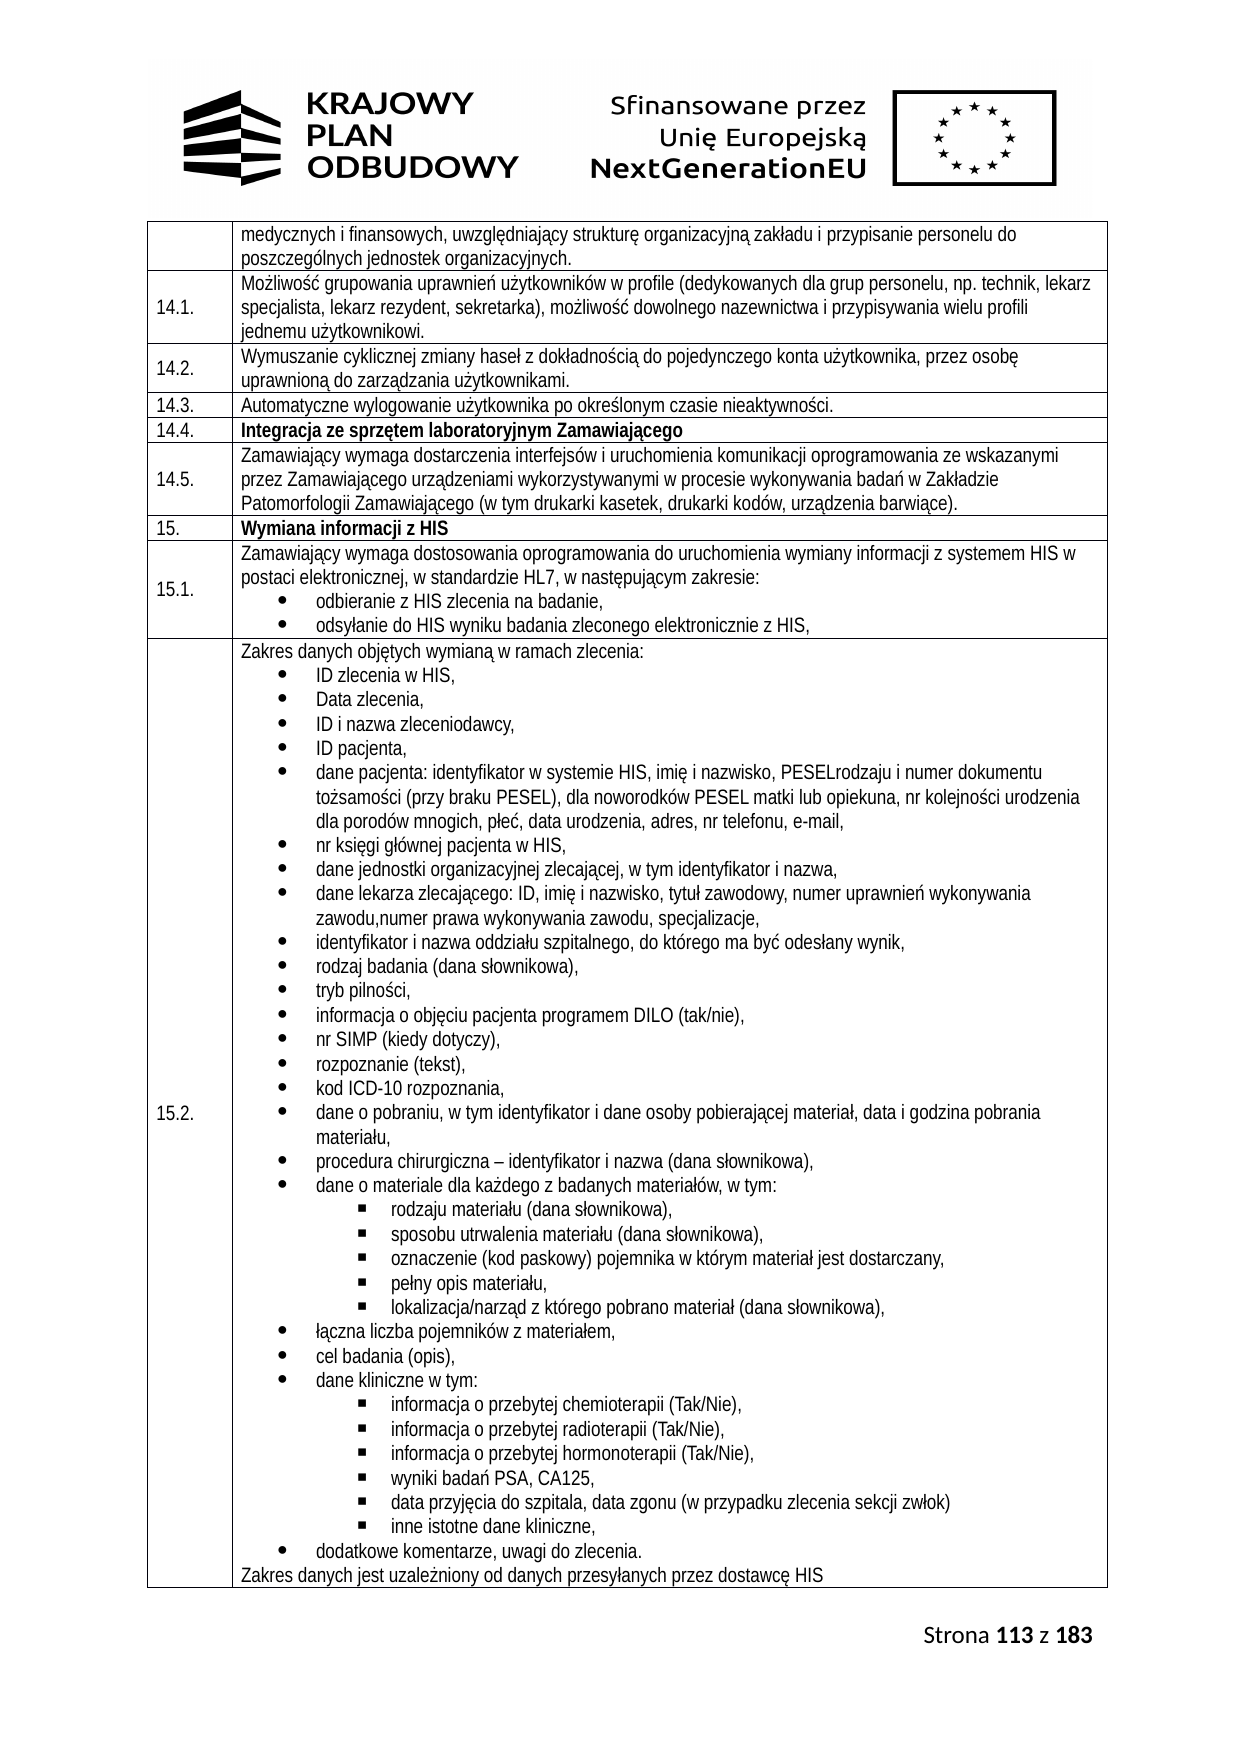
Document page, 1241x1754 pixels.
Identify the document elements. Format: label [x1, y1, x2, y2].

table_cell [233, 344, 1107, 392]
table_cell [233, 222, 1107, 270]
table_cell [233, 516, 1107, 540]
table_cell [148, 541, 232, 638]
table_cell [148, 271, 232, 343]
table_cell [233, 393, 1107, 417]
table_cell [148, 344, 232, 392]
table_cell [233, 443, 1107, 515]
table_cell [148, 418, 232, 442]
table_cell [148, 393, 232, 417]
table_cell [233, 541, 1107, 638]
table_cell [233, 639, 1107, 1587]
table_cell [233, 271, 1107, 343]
picture [147, 59, 1093, 218]
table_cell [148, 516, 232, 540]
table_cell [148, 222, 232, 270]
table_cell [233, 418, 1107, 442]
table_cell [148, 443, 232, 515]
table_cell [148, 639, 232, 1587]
